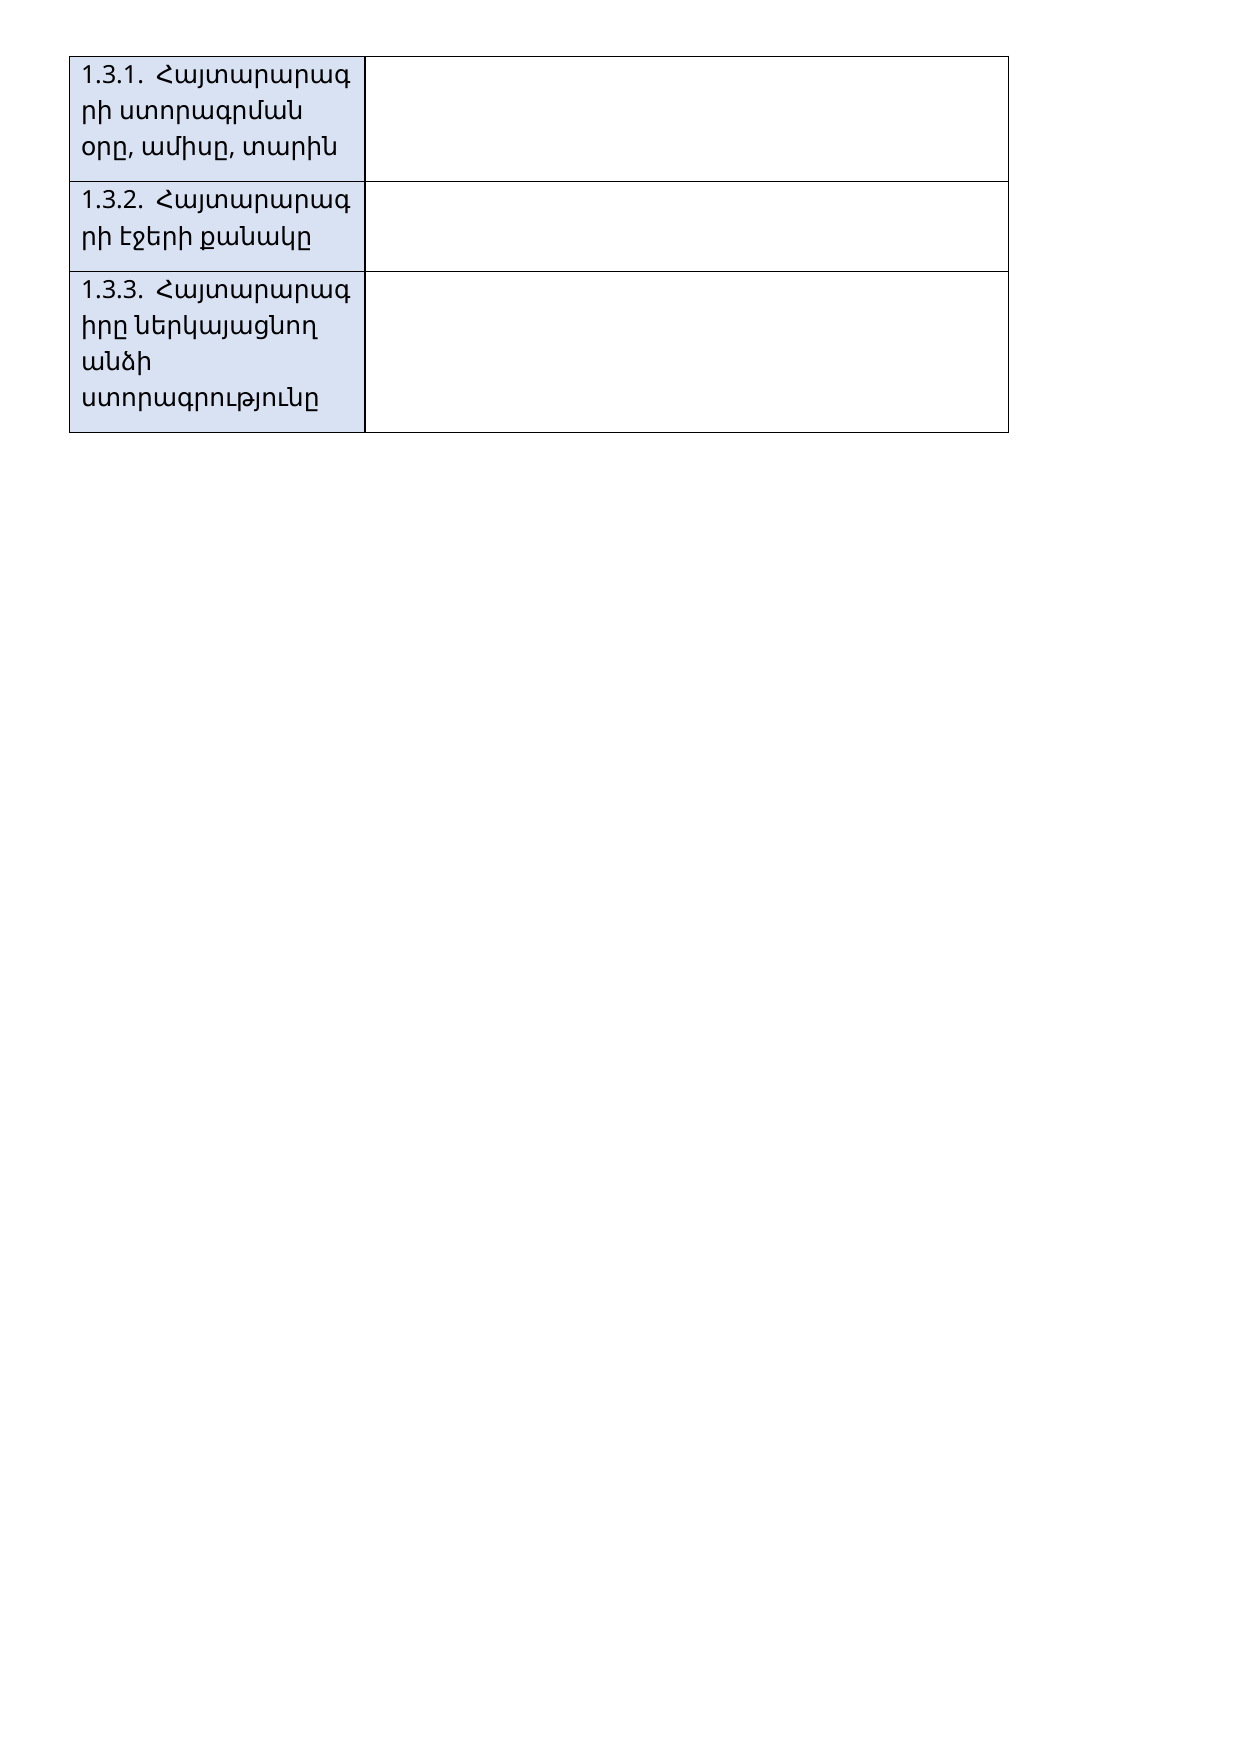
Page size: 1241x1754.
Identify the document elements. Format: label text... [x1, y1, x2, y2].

table_cell Հայտարարագրի էջերի քանակը [70, 182, 364, 271]
table_cell [366, 272, 1008, 432]
table_cell Հայտարարագիրը ներկայացնող անձի ստորագրությունը [70, 272, 364, 432]
table_header Հայտարարագրի ստորագրման օրը, ամիսը, տարին [70, 57, 364, 181]
table_cell [366, 182, 1008, 271]
table_header [366, 57, 1008, 181]
